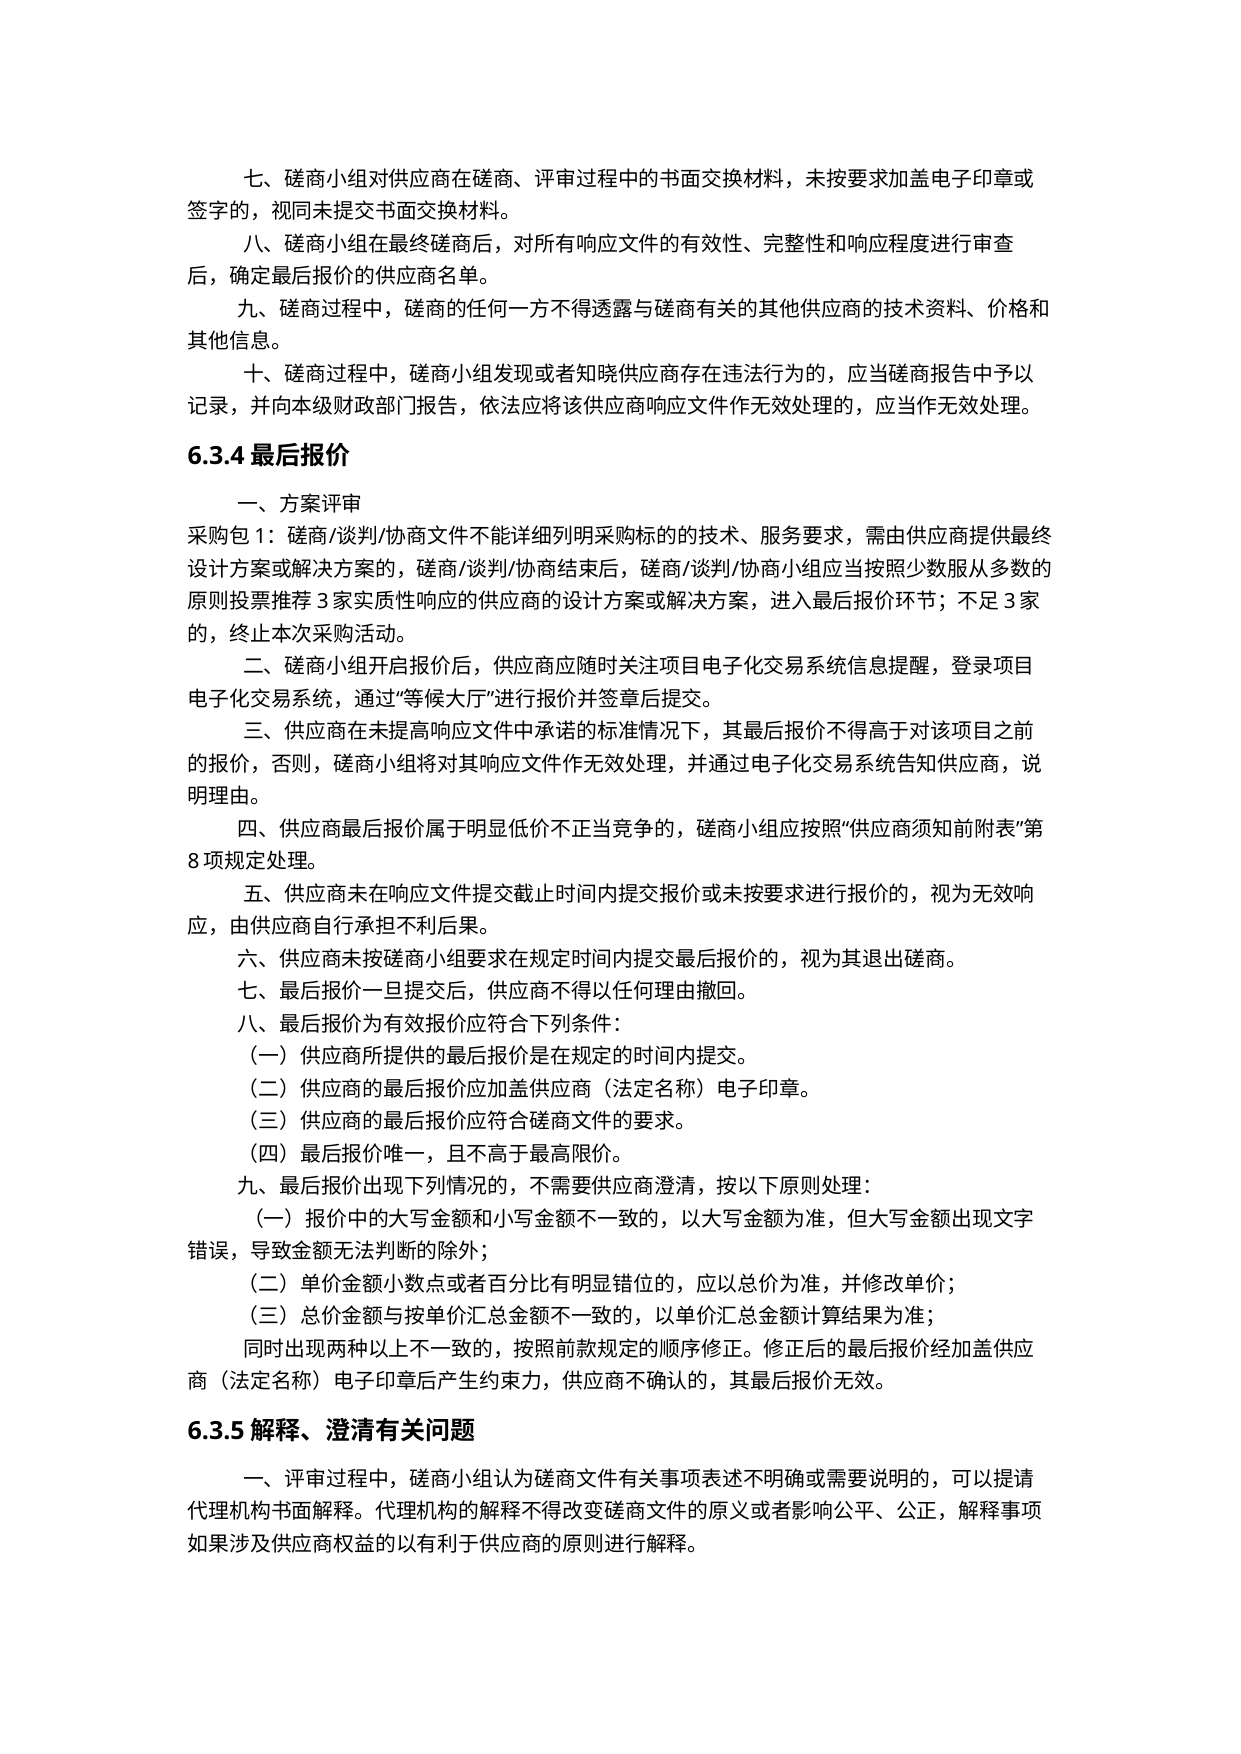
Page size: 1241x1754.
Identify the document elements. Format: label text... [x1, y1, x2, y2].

text （一）供应商所提供的最后报价是在规定的时间内提交。 [187, 1039, 1053, 1072]
text 八、磋商小组在最终磋商后，对所有响应文件的有效性、完整性和响应程度进行审查后，确定最后报价的供应商名单。 [187, 227, 1053, 292]
text （四）最后报价唯一，且不高于最高限价。 [187, 1137, 1053, 1169]
text 九、磋商过程中，磋商的任何一方不得透露与磋商有关的其他供应商的技术资料、价格和其他信息。 [187, 292, 1053, 357]
text 四、供应商最后报价属于明显低价不正当竞争的，磋商小组应按照“供应商须知前附表”第8项规定处理。 [187, 812, 1053, 877]
text 八、最后报价为有效报价应符合下列条件： [187, 1007, 1053, 1039]
text 6.3.4最后报价 [187, 422, 1053, 487]
text 同时出现两种以上不一致的，按照前款规定的顺序修正。修正后的最后报价经加盖供应商（法定名称）电子印章后产生约束力，供应商不确认的，其最后报价无效。 [187, 1332, 1053, 1397]
text （二）供应商的最后报价应加盖供应商（法定名称）电子印章。 [187, 1072, 1053, 1104]
text 六、供应商未按磋商小组要求在规定时间内提交最后报价的，视为其退出磋商。 [187, 942, 1053, 974]
text 七、最后报价一旦提交后，供应商不得以任何理由撤回。 [187, 974, 1053, 1007]
text （三）供应商的最后报价应符合磋商文件的要求。 [187, 1104, 1053, 1137]
text 五、供应商未在响应文件提交截止时间内提交报价或未按要求进行报价的，视为无效响应，由供应商自行承担不利后果。 [187, 877, 1053, 942]
text （三）总价金额与按单价汇总金额不一致的，以单价汇总金额计算结果为准； [187, 1299, 1053, 1332]
text （一）报价中的大写金额和小写金额不一致的，以大写金额为准，但大写金额出现文字错误，导致金额无法判断的除外； [187, 1202, 1053, 1267]
text 采购包1：磋商/谈判/协商文件不能详细列明采购标的的技术、服务要求，需由供应商提供最终设计方案或解决方案的，磋商/谈判/协商结束后，磋商/谈判/协商小组应当按照少数服从多数的原则投票推荐3家实质性响应的供应商的设计方案或解决方案，进入最后报价环节；不足3家的，终止本次采购活动。 [187, 519, 1053, 649]
text 一、评审过程中，磋商小组认为磋商文件有关事项表述不明确或需要说明的，可以提请代理机构书面解释。代理机构的解释不得改变磋商文件的原义或者影响公平、公正，解释事项如果涉及供应商权益的以有利于供应商的原则进行解释。 [187, 1462, 1053, 1559]
text 七、磋商小组对供应商在磋商、评审过程中的书面交换材料，未按要求加盖电子印章或签字的，视同未提交书面交换材料。 [187, 162, 1053, 227]
text 6.3.5解释、澄清有关问题 [187, 1397, 1053, 1462]
text 一、方案评审 [187, 487, 1053, 519]
text 九、最后报价出现下列情况的，不需要供应商澄清，按以下原则处理： [187, 1169, 1053, 1202]
text （二）单价金额小数点或者百分比有明显错位的，应以总价为准，并修改单价； [187, 1267, 1053, 1299]
text 十、磋商过程中，磋商小组发现或者知晓供应商存在违法行为的，应当磋商报告中予以记录，并向本级财政部门报告，依法应将该供应商响应文件作无效处理的，应当作无效处理。 [187, 357, 1053, 422]
text 三、供应商在未提高响应文件中承诺的标准情况下，其最后报价不得高于对该项目之前的报价，否则，磋商小组将对其响应文件作无效处理，并通过电子化交易系统告知供应商，说明理由。 [187, 714, 1053, 812]
text 二、磋商小组开启报价后，供应商应随时关注项目电子化交易系统信息提醒，登录项目电子化交易系统，通过“等候大厅”进行报价并签章后提交。 [187, 649, 1053, 714]
